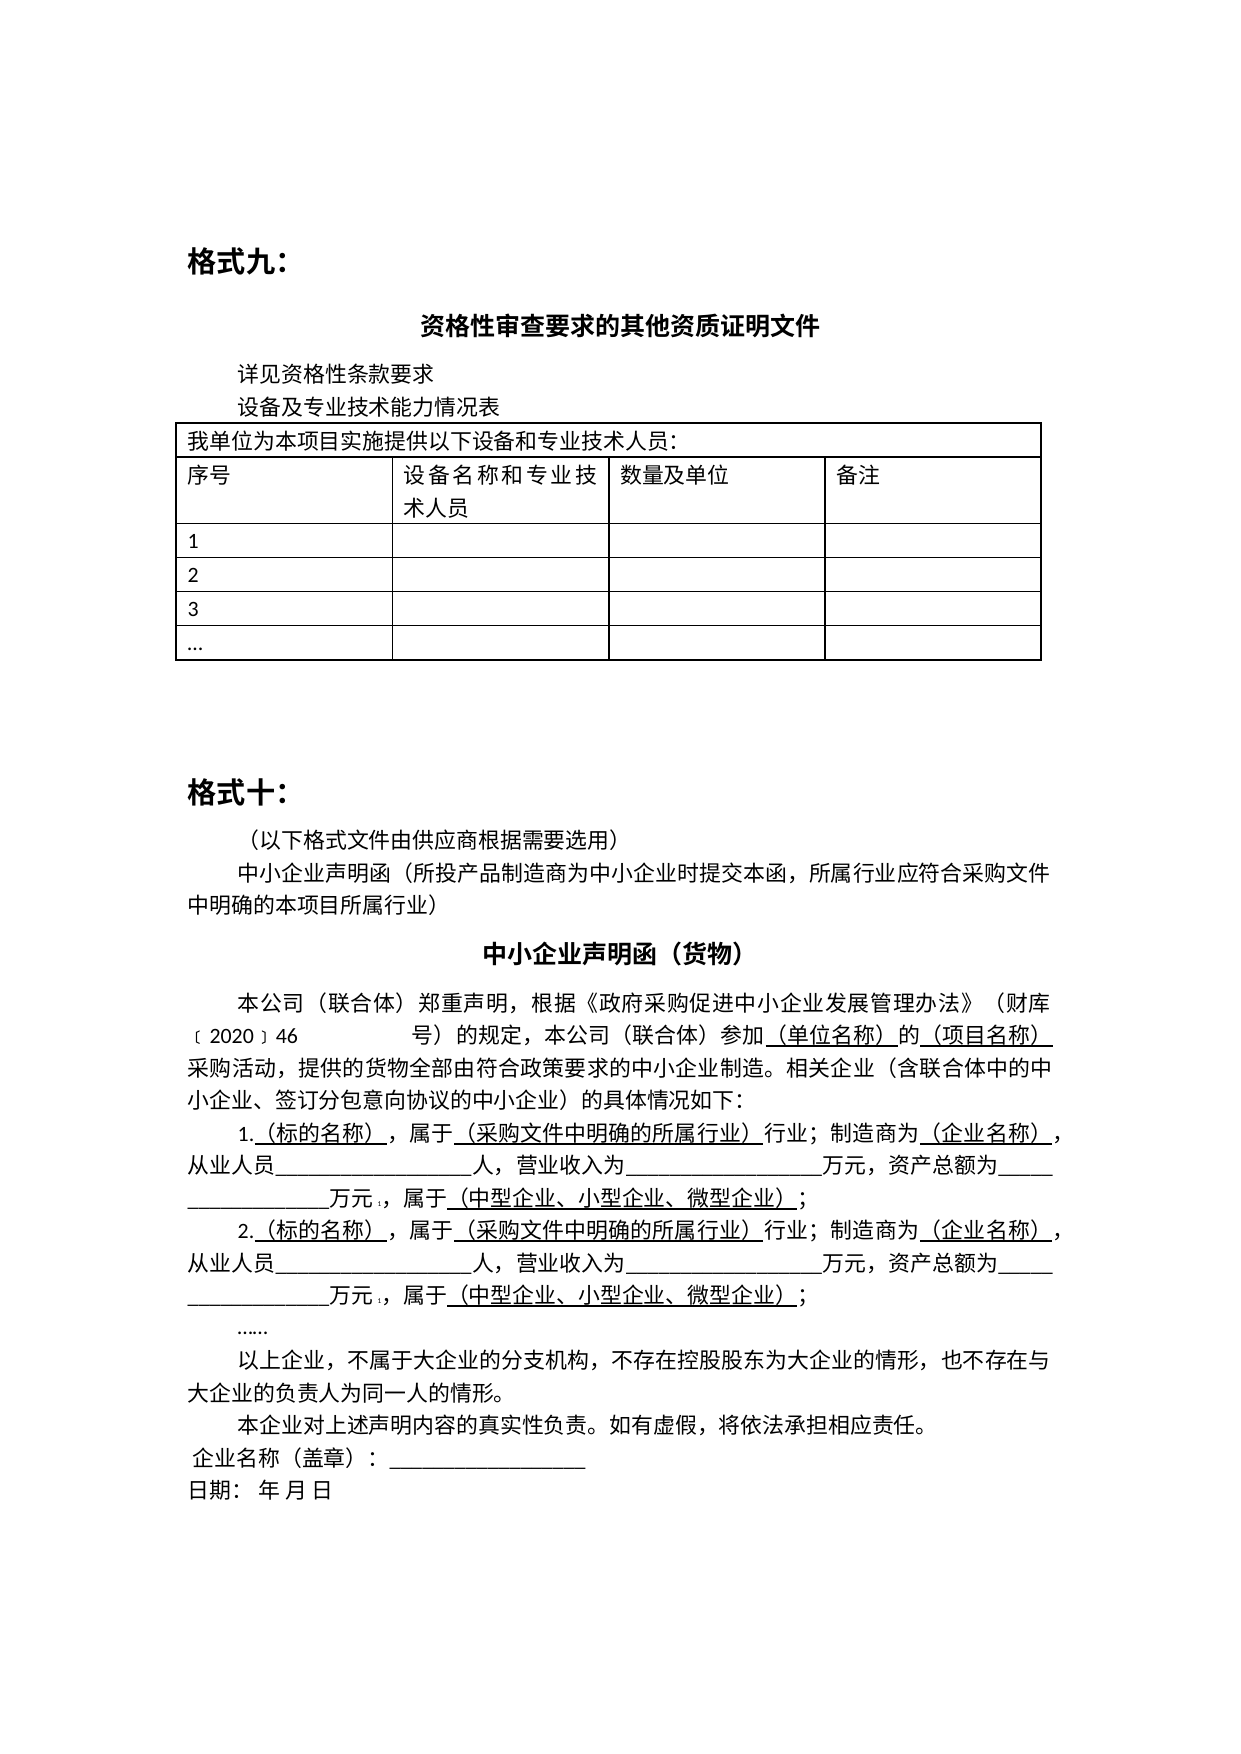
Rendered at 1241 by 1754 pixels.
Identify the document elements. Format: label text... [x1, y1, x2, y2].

table_cell [393, 524, 608, 557]
table_cell [393, 558, 608, 591]
table_cell [826, 626, 1040, 659]
table_cell 序号 [177, 458, 392, 523]
table_cell [610, 524, 824, 557]
table_cell [826, 592, 1040, 625]
text 本公司（联合体）郑重声明，根据《政府采购促进中小企业发展管理办法》（财库﹝2020﹞46 号）的规定，本公司（联合体）参加（单位名称）的（项目名称）采购活动，提供的货物全部由符合政策要求的中小企业制造。相关企业（含联合体中的中小企业、签订分包意向协议的中小企业）的具体情况如下： [187, 985, 1053, 1115]
table_cell [610, 558, 824, 591]
text 中小企业声明函（货物） [187, 920, 1053, 985]
table_cell [610, 592, 824, 625]
table_cell … [177, 626, 392, 659]
text 设备及专业技术能力情况表 [187, 389, 1053, 422]
text 资格性审查要求的其他资质证明文件 [187, 292, 1053, 357]
table_cell [826, 524, 1040, 557]
text 中小企业声明函（所投产品制造商为中小企业时提交本函，所属行业应符合采购文件中明确的本项目所属行业） [187, 855, 1053, 920]
table_cell [393, 592, 608, 625]
table_cell 1 [177, 524, 392, 557]
text 1.（标的名称），属于（采购文件中明确的所属行业）行业；制造商为（企业名称），从业人员__________________人，营业收入为__________________万元，资产总额为__________________万元1，属于（中型企业、小型企业、微型企业）； [187, 1115, 1053, 1213]
table_cell [610, 626, 824, 659]
text 详见资格性条款要求 [187, 357, 1053, 389]
table_cell 3 [177, 592, 392, 625]
text 企业名称（盖章）：__________________ [187, 1440, 1053, 1473]
text 格式十： [187, 758, 1053, 823]
table_cell [826, 558, 1040, 591]
text 日期： 年 月 日 [187, 1473, 1053, 1505]
text 2.（标的名称），属于（采购文件中明确的所属行业）行业；制造商为（企业名称），从业人员__________________人，营业收入为__________________万元，资产总额为__________________万元1，属于（中型企业、小型企业、微型企业）； [187, 1213, 1053, 1310]
table_header 我单位为本项目实施提供以下设备和专业技术人员： [177, 424, 1040, 456]
table_cell 数量及单位 [610, 458, 824, 523]
table_cell 备注 [826, 458, 1040, 523]
table_cell 设备名称和专业技术人员 [393, 458, 608, 523]
text …… [187, 1310, 1053, 1343]
text 本企业对上述声明内容的真实性负责。如有虚假，将依法承担相应责任。 [187, 1408, 1053, 1440]
text 以上企业，不属于大企业的分支机构，不存在控股股东为大企业的情形，也不存在与大企业的负责人为同一人的情形。 [187, 1343, 1053, 1408]
text （以下格式文件由供应商根据需要选用） [187, 823, 1053, 855]
table_cell 2 [177, 558, 392, 591]
table_cell [393, 626, 608, 659]
text 格式九： [187, 227, 1053, 292]
